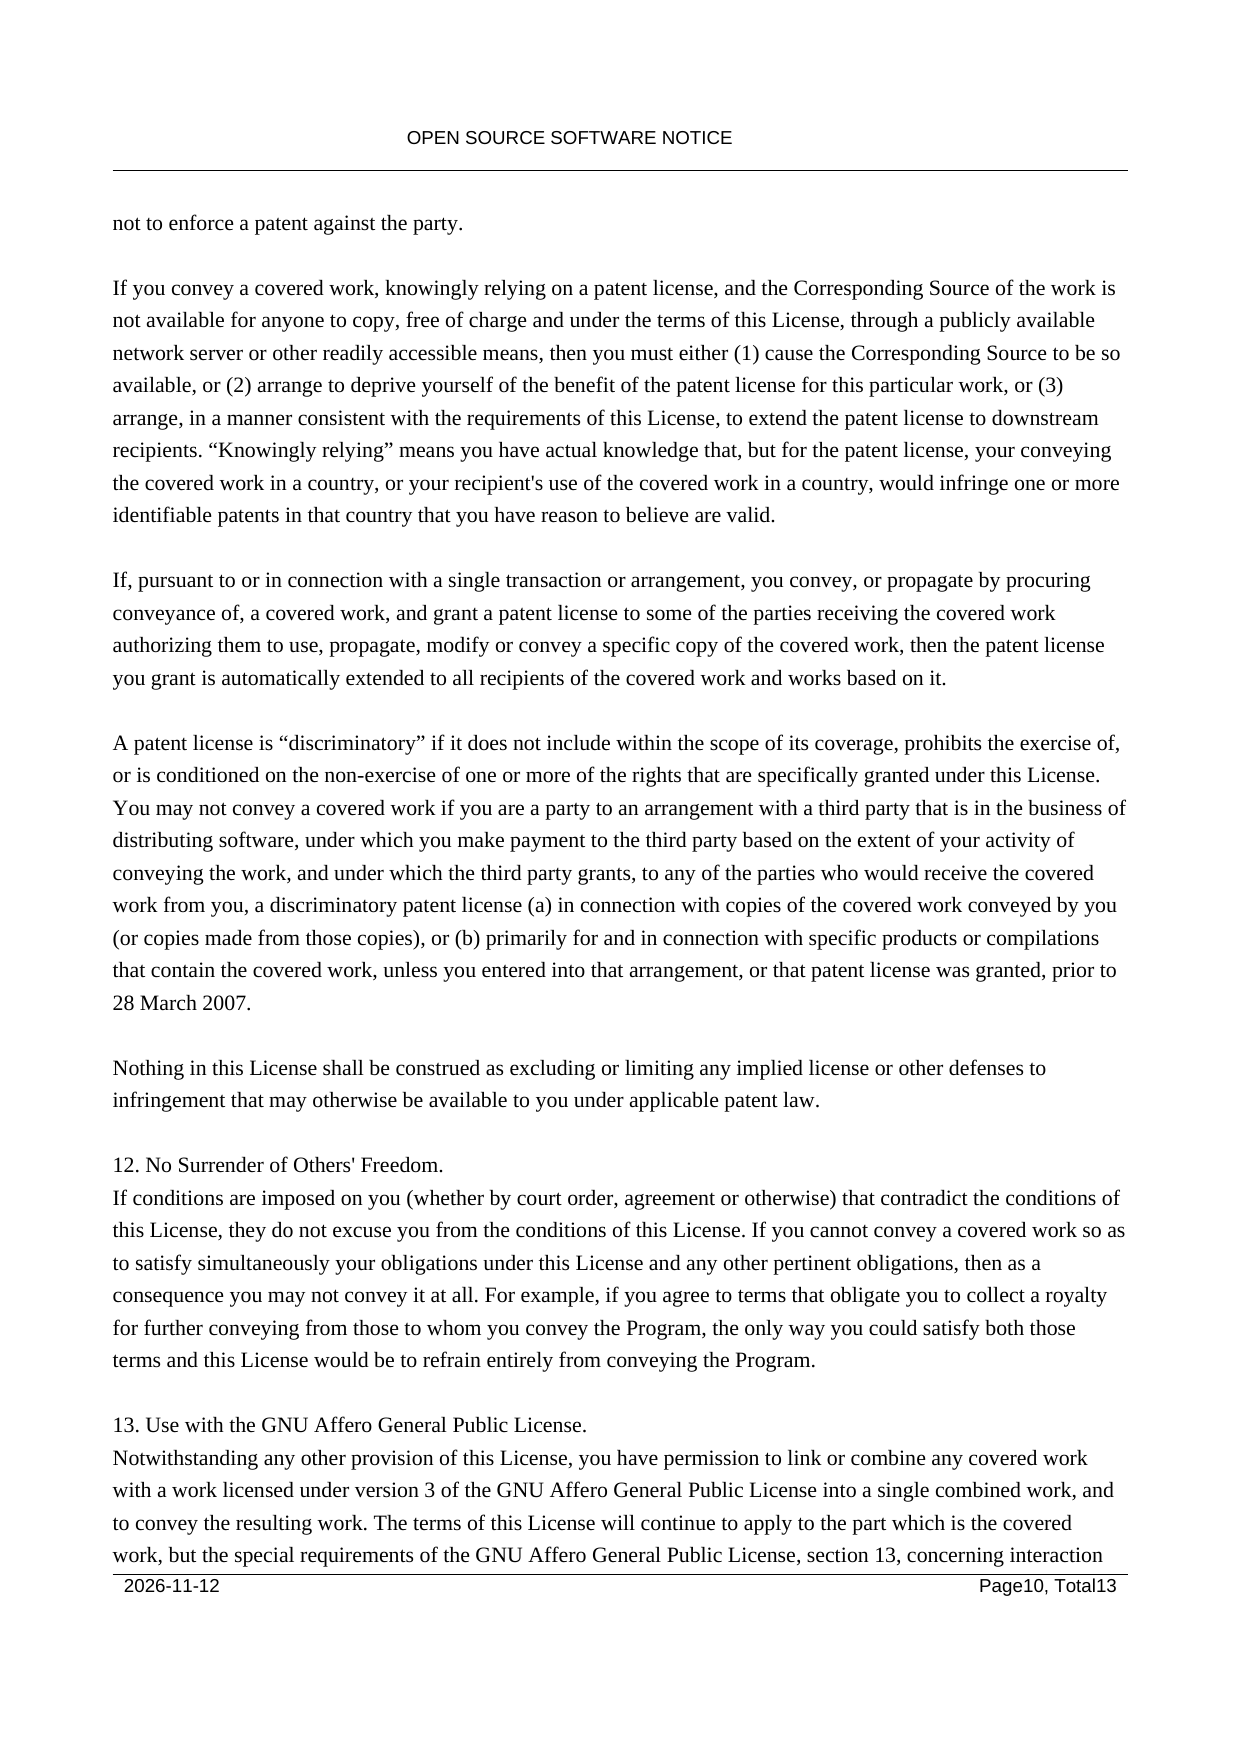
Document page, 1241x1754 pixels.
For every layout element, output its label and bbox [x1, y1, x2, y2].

text [112, 206, 1128, 1571]
